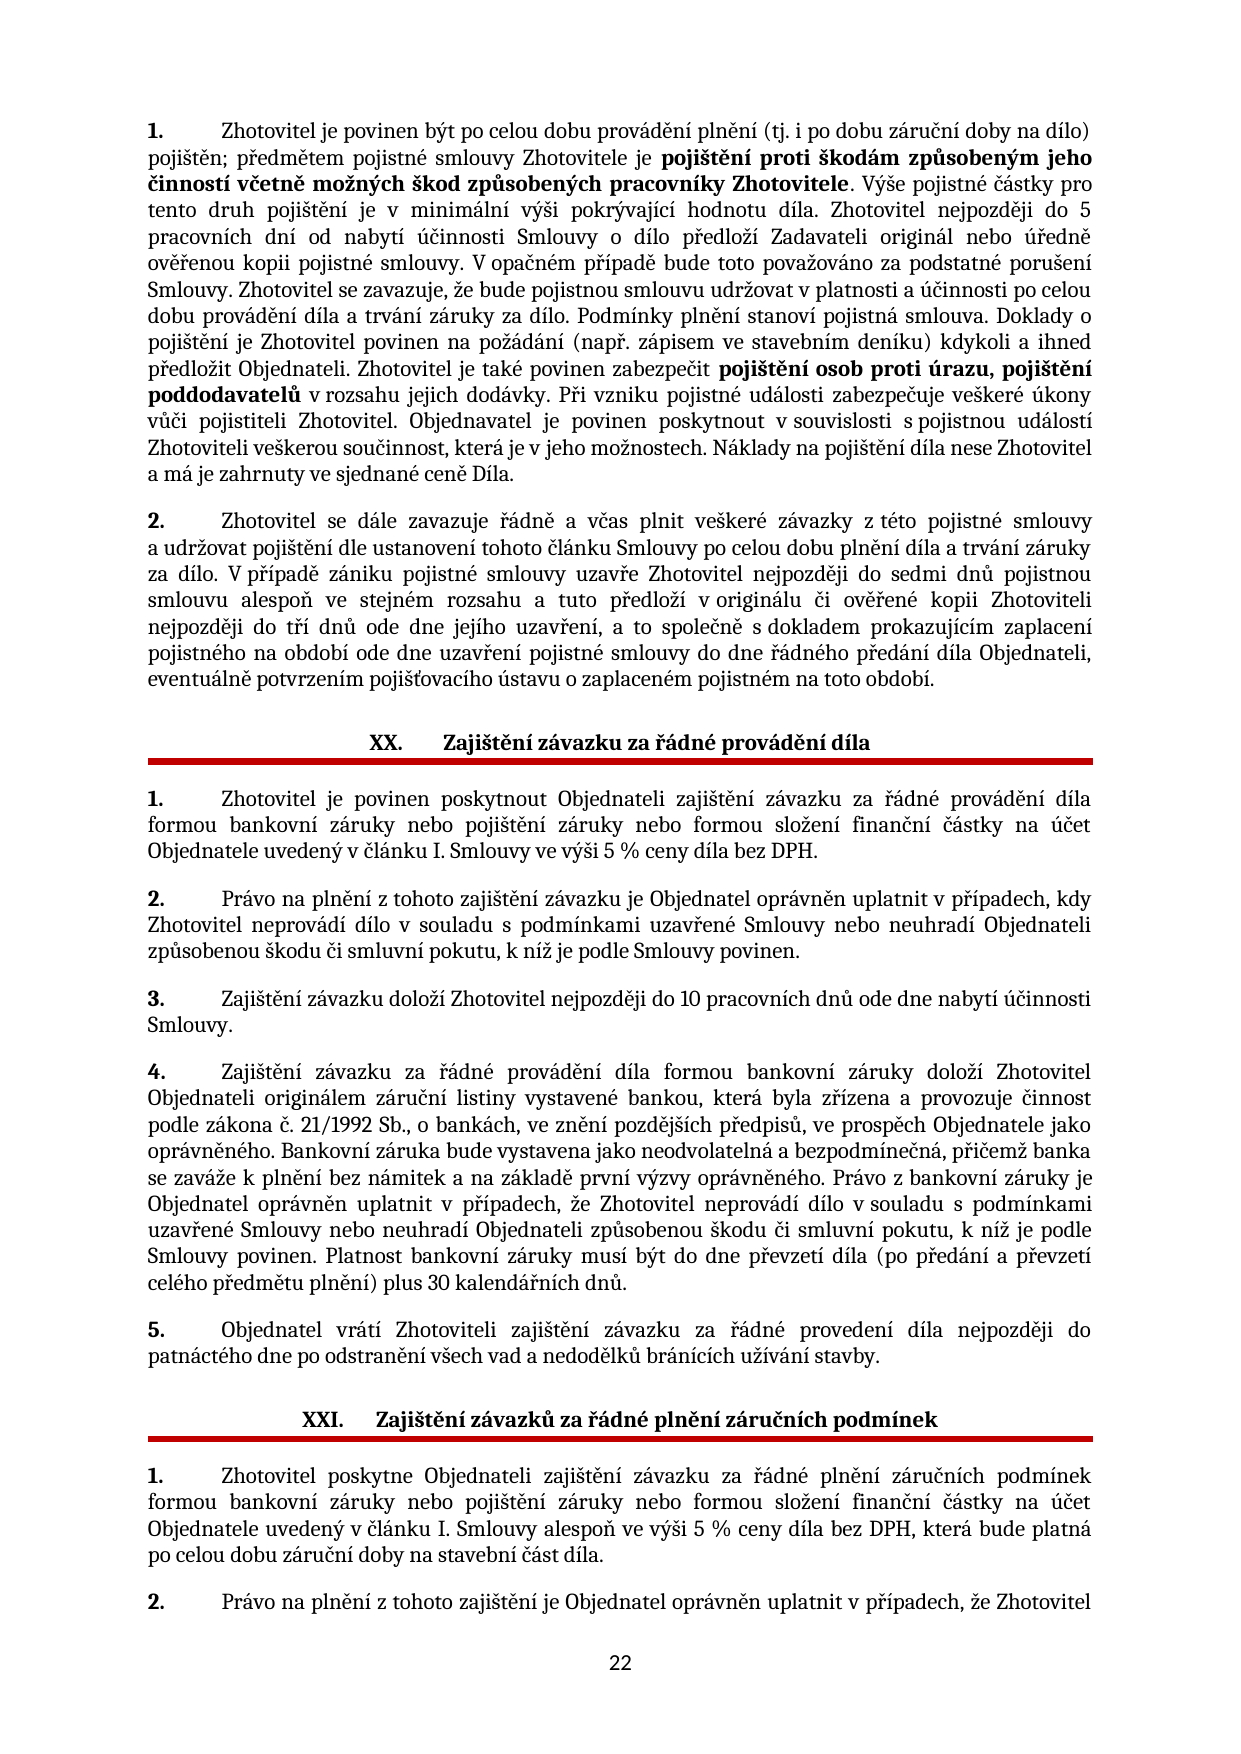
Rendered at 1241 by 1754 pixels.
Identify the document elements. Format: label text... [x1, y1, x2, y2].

subtitle Zajištění závazku za řádné provádění díla [148, 730, 1093, 758]
subtitle Zhotovitel je povinen být po celou dobu provádění plnění (tj. i po dobu záruční doby na dílo) pojištěn; předmětem pojistné smlouvy Zhotovitele je pojištění proti škodám způsobeným jeho činností včetně možných škod způsobených pracovníky Zhotovitele. Výše pojistné částky pro tento druh pojištění je v minimální výši pokrývající hodnotu díla. Zhotovitel nejpozději do 5 pracovních dní od nabytí účinnosti Smlouvy o dílo předloží Zadavateli originál nebo úředně ověřenou kopii pojistné smlouvy. V opačném případě bude toto považováno za podstatné porušení Smlouvy. Zhotovitel se zavazuje, že bude pojistnou smlouvu udržovat v platnosti a účinnosti po celou dobu provádění díla a trvání záruky za dílo. Podmínky plnění stanoví pojistná smlouva. Doklady o pojištění je Zhotovitel povinen na požádání (např. zápisem ve stavebním deníku) kdykoli a ihned předložit Objednateli. Zhotovitel je také povinen zabezpečit pojištění osob proti úrazu, pojištění poddodavatelů v rozsahu jejich dodávky. Při vzniku pojistné události zabezpečuje veškeré úkony vůči pojistiteli Zhotovitel. Objednavatel je povinen poskytnout v souvislosti s pojistnou událostí Zhotoviteli veškerou součinnost, která je v jeho možnostech. Náklady na pojištění díla nese Zhotovitel a má je zahrnuty ve sjednané ceně Díla. [148, 118, 1093, 487]
subtitle Zhotovitel je povinen poskytnout Objednateli zajištění závazku za řádné provádění díla formou bankovní záruky nebo pojištění záruky nebo formou složení finanční částky na účet Objednatele uvedený v článku I. Smlouvy ve výši 5 % ceny díla bez DPH. [148, 786, 1093, 864]
subtitle Zhotovitel poskytne Objednateli zajištění závazku za řádné plnění záručních podmínek formou bankovní záruky nebo pojištění záruky nebo formou složení finanční částky na účet Objednatele uvedený v článku I. Smlouvy alespoň ve výši 5 % ceny díla bez DPH, která bude platná po celou dobu záruční doby na stavební část díla. [148, 1463, 1093, 1568]
subtitle Zajištění závazků za řádné plnění záručních podmínek [148, 1407, 1093, 1436]
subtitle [148, 1589, 1093, 1615]
subtitle Zajištění závazku za řádné provádění díla formou bankovní záruky doloží Zhotovitel Objednateli originálem záruční listiny vystavené bankou, která byla zřízena a provozuje činnost podle zákona č. 21/1992 Sb., o bankách, ve znění pozdějších předpisů, ve prospěch Objednatele jako oprávněného. Bankovní záruka bude vystavena jako neodvolatelná a bezpodmínečná, přičemž banka se zaváže k plnění bez námitek a na základě první výzvy oprávněného. Právo z bankovní záruky je Objednatel oprávněn uplatnit v případech, že Zhotovitel neprovádí dílo v souladu s podmínkami uzavřené Smlouvy nebo neuhradí Objednateli způsobenou škodu či smluvní pokutu, k níž je podle Smlouvy povinen. Platnost bankovní záruky musí být do dne převzetí díla (po předání a převzetí celého předmětu plnění) plus 30 kalendářních dnů. [148, 1059, 1093, 1296]
subtitle Zhotovitel se dále zavazuje řádně a včas plnit veškeré závazky z této pojistné smlouvy a udržovat pojištění dle ustanovení tohoto článku Smlouvy po celou dobu plnění díla a trvání záruky za dílo. V případě zániku pojistné smlouvy uzavře Zhotovitel nejpozději do sedmi dnů pojistnou smlouvu alespoň ve stejném rozsahu a tuto předloží v originálu či ověřené kopii Zhotoviteli nejpozději do tří dnů ode dne jejího uzavření, a to společně s dokladem prokazujícím zaplacení pojistného na období ode dne uzavření pojistné smlouvy do dne řádného předání díla Objednateli, eventuálně potvrzením pojišťovacího ústavu o zaplaceném pojistném na toto období. [148, 508, 1093, 692]
subtitle Objednatel vrátí Zhotoviteli zajištění závazku za řádné provedení díla nejpozději do patnáctého dne po odstranění všech vad a nedodělků bránících užívání stavby. [148, 1317, 1093, 1369]
subtitle Právo na plnění z tohoto zajištění závazku je Objednatel oprávněn uplatnit v případech, kdy Zhotovitel neprovádí dílo v souladu s podmínkami uzavřené Smlouvy nebo neuhradí Objednateli způsobenou škodu či smluvní pokutu, k níž je podle Smlouvy povinen. [148, 885, 1093, 964]
subtitle Zajištění závazku doloží Zhotovitel nejpozději do 10 pracovních dnů ode dne nabytí účinnosti Smlouvy. [148, 985, 1093, 1038]
